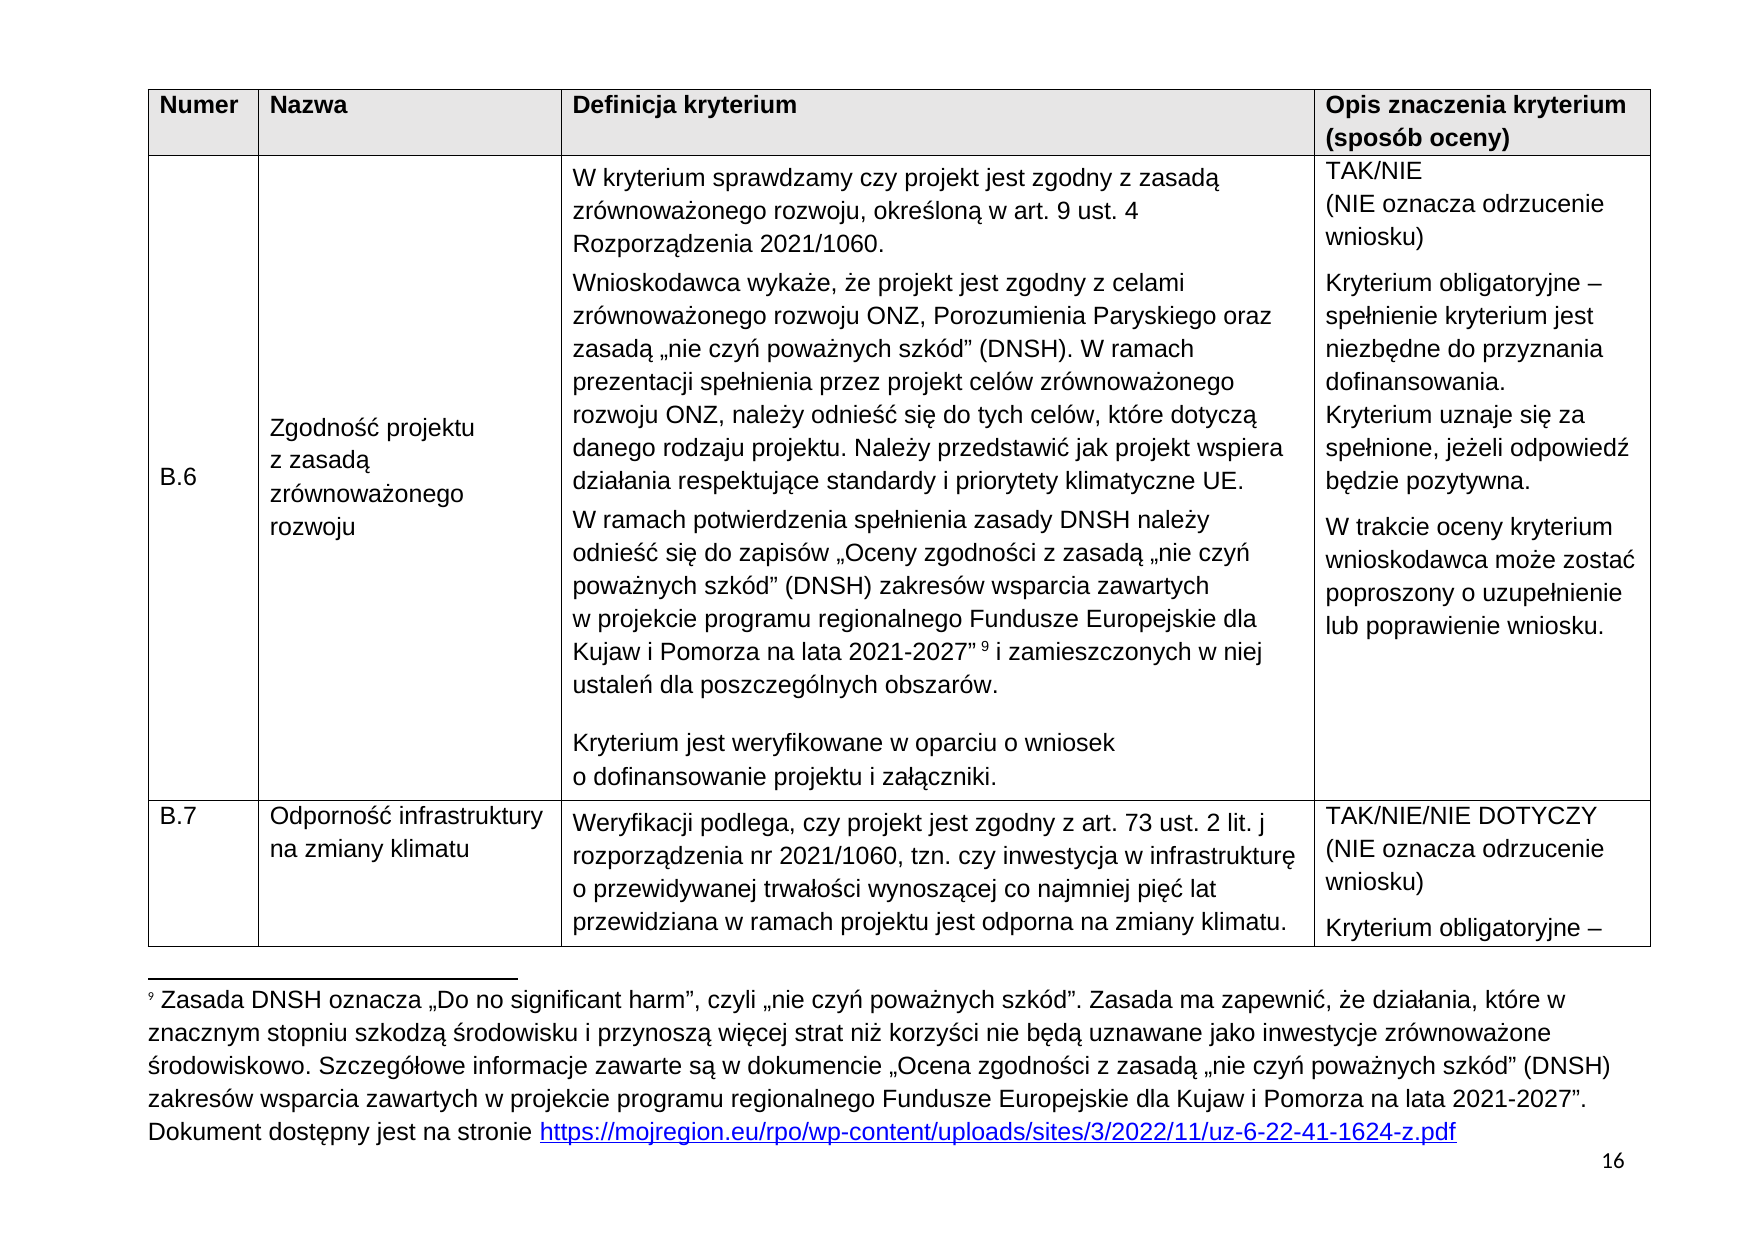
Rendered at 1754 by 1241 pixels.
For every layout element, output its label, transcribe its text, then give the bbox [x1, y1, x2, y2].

table_header Numer [149, 90, 258, 155]
table_header Opis znaczenia kryterium (sposób oceny) [1315, 90, 1650, 155]
table_cell W kryterium sprawdzamy czy projekt jest zgodny z zasadą zrównoważonego rozwoju, określoną w art. 9 ust. 4 Rozporządzenia 2021/1060. Wnioskodawca wykaże, że projekt jest zgodny z celami zrównoważonego rozwoju ONZ, Porozumienia Paryskiego oraz zasadą „nie czyń poważnych szkód” (DNSH). W ramach prezentacji spełnienia przez projekt celów zrównoważonego rozwoju ONZ, należy odnieść się do tych celów, które dotyczą danego rodzaju projektu. Należy przedstawić jak projekt wspiera działania respektujące standardy i priorytety klimatyczne UE. W ramach potwierdzenia spełnienia zasady DNSH należy odnieść się do zapisów „Oceny zgodności z zasadą „nie czyń poważnych szkód” (DNSH) zakresów wsparcia zawartych w projekcie programu regionalnego Fundusze Europejskie dla Kujaw i Pomorza na lata 2021-2027” i zamieszczonych w niej ustaleń dla poszczególnych obszarów. Kryterium jest weryfikowane w oparciu o wniosek o dofinansowanie projektu i załączniki. [562, 156, 1314, 800]
table_header Nazwa [259, 90, 561, 155]
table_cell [562, 801, 1314, 946]
table_cell B.6 [149, 156, 258, 800]
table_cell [1315, 156, 1650, 800]
table_cell Zgodność projektu z zasadą zrównoważonego rozwoju [259, 156, 561, 800]
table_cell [1315, 801, 1650, 946]
table_header Definicja kryterium [562, 90, 1314, 155]
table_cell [259, 801, 561, 946]
table_cell B.7 [149, 801, 258, 946]
